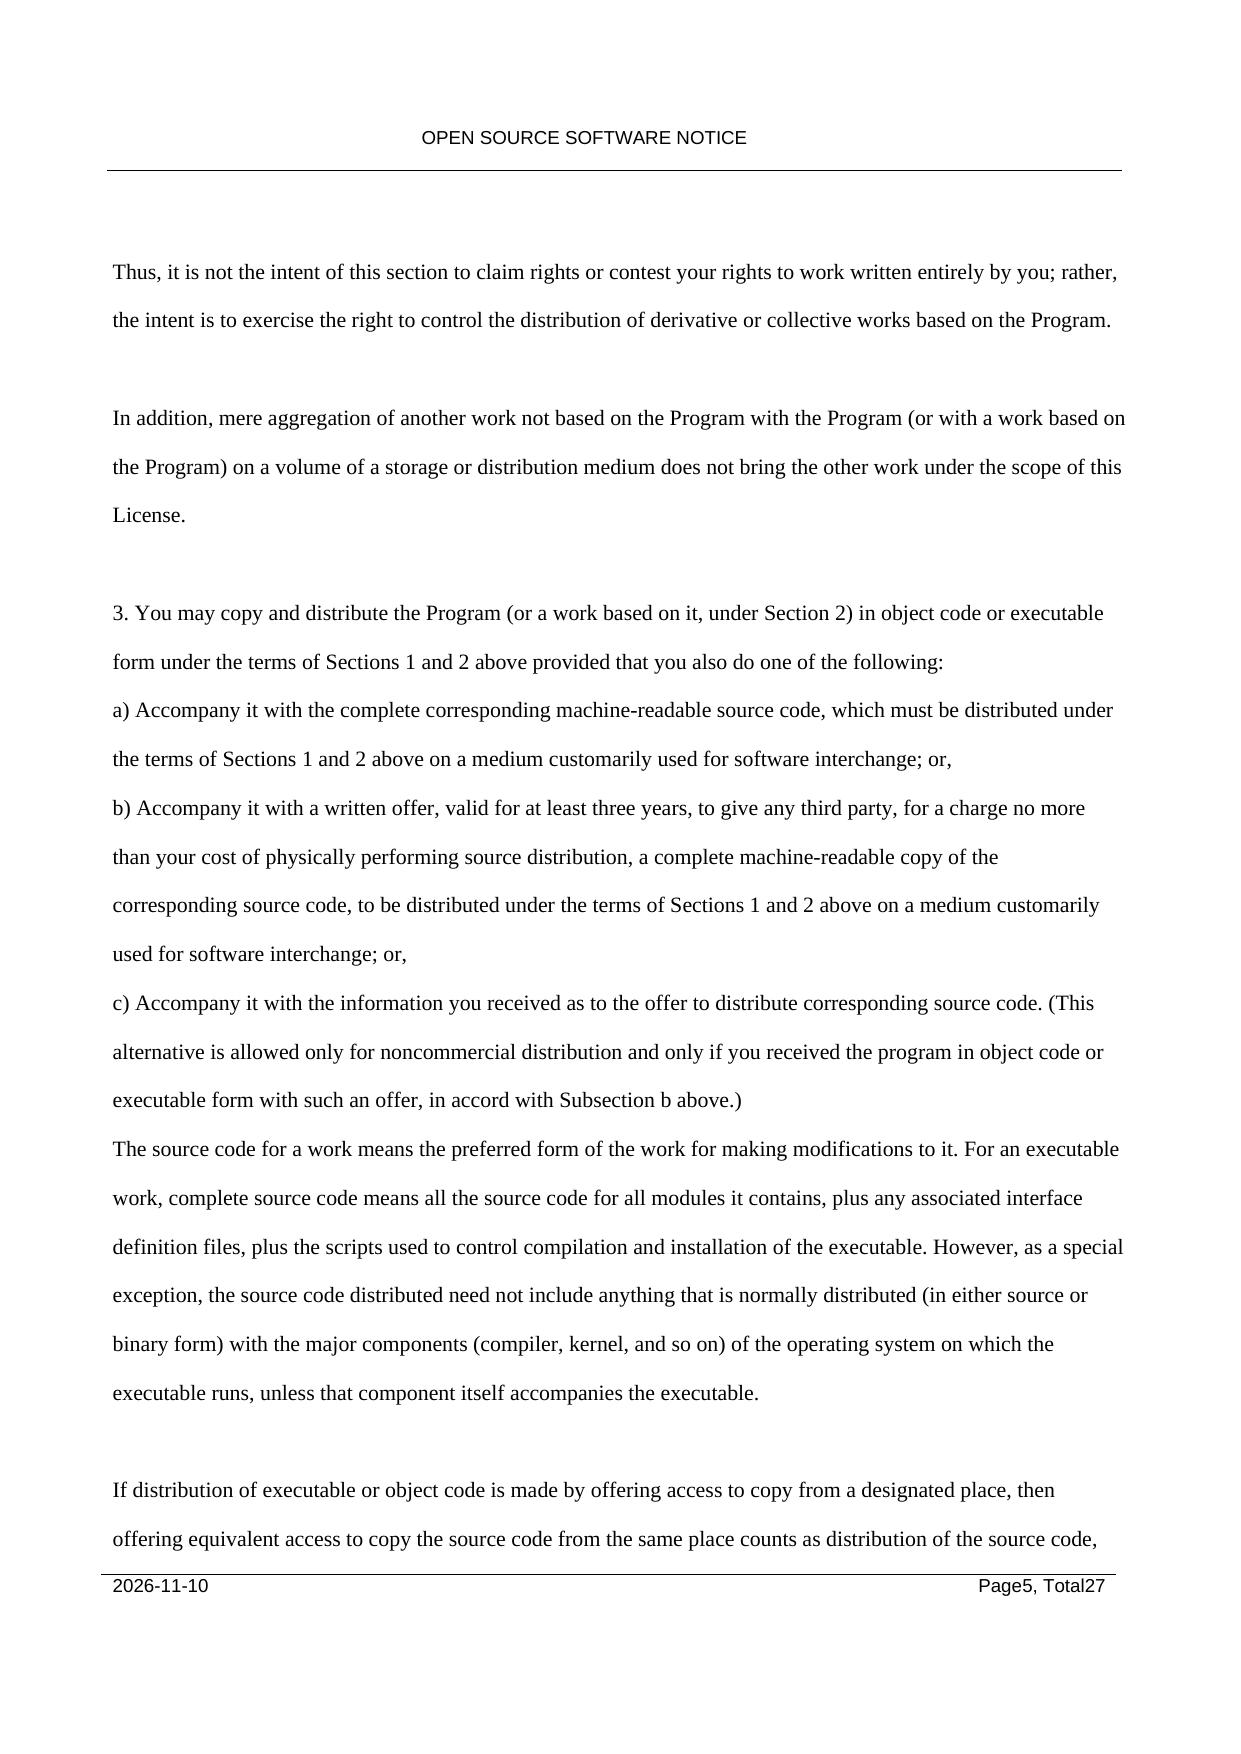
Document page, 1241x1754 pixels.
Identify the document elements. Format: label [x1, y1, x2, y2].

text [112, 206, 1128, 1555]
